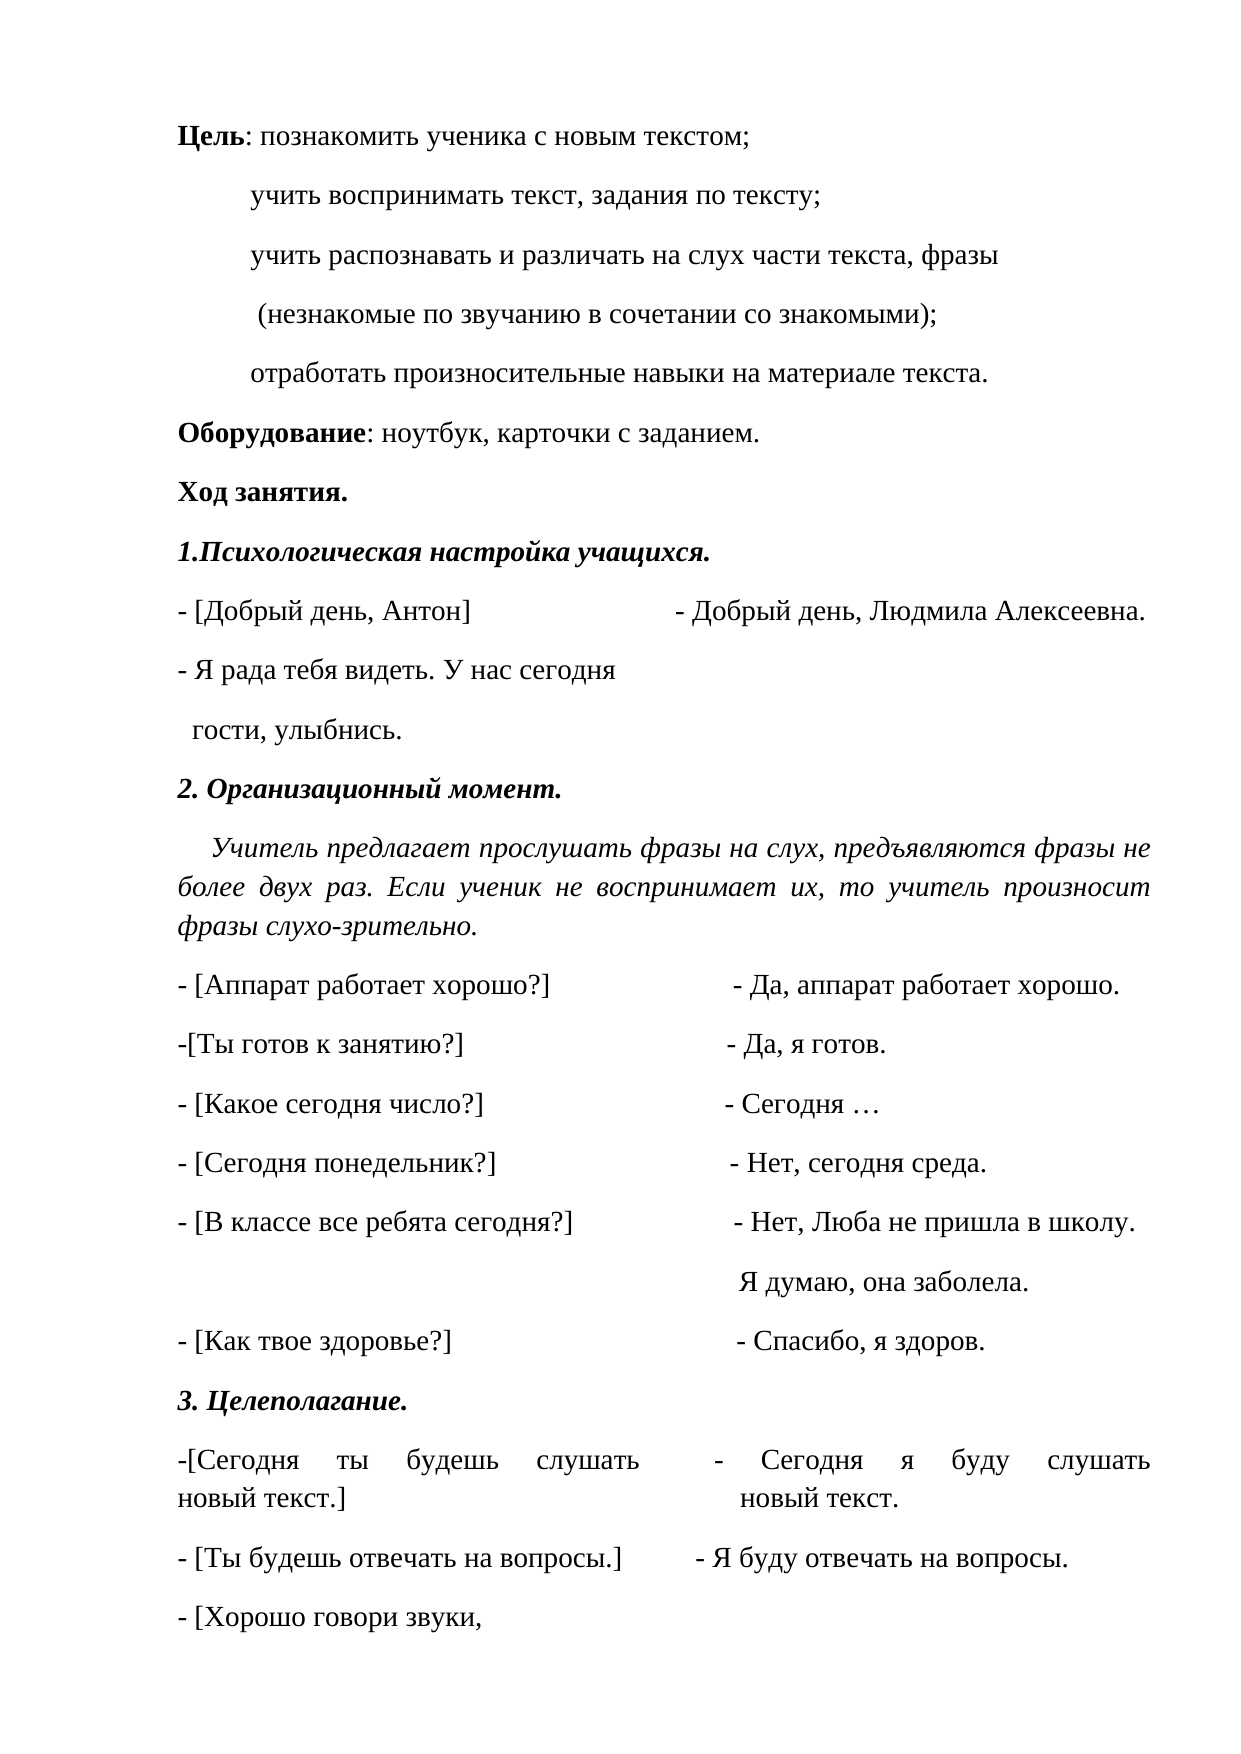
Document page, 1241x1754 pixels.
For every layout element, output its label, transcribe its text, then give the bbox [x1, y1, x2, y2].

text - [Хорошо говори звуки, [177, 1599, 1152, 1633]
text 1.Психологическая настройка учащихся. [177, 534, 1152, 567]
text отработать произносительные навыки на материале текста. [177, 356, 1152, 389]
text - [В классе все ребята сегодня?] - Нет, Люба не пришла в школу. [177, 1204, 1152, 1238]
text - Я рада тебя видеть. У нас сегодня [177, 652, 1152, 686]
text -[Сегодня ты будешь слушать - Сегодня я буду слушать новый текст.] новый текст. [177, 1442, 1152, 1514]
text - [Сегодня понедельник?] - Нет, сегодня среда. [177, 1145, 1152, 1179]
text - [Добрый день, Антон] - Добрый день, Людмила Алексеевна. [177, 593, 1152, 627]
text гости, улыбнись. [177, 712, 1152, 745]
text Я думаю, она заболела. [177, 1264, 1152, 1297]
text 3. Целеполагание. [177, 1383, 1152, 1416]
text -[Ты готов к занятию?] - Да, я готов. [177, 1026, 1152, 1060]
text - [Аппарат работает хорошо?] - Да, аппарат работает хорошо. [177, 967, 1152, 1001]
text - [Какое сегодня число?] - Сегодня … [177, 1086, 1152, 1119]
text Оборудование: ноутбук, карточки с заданием. [177, 415, 1152, 448]
text учить воспринимать текст, задания по тексту; [177, 177, 1152, 211]
text Ход занятия. [177, 474, 1152, 508]
text 2. Организационный момент. [177, 771, 1152, 805]
text - [Ты будешь отвечать на вопросы.] - Я буду отвечать на вопросы. [177, 1540, 1152, 1573]
text учить распознавать и различать на слух части текста, фразы [177, 237, 1152, 270]
text Учитель предлагает прослушать фразы на слух, предъявляются фразы не более двух раз. Если ученик не воспринимает их, то учитель произносит фразы слухо-зрительно. [177, 831, 1152, 941]
text (незнакомые по звучанию в сочетании со знакомыми); [177, 296, 1152, 330]
text - [Как твое здоровье?] - Спасибо, я здоров. [177, 1323, 1152, 1357]
text Цель: познакомить ученика с новым текстом; [177, 118, 1152, 152]
